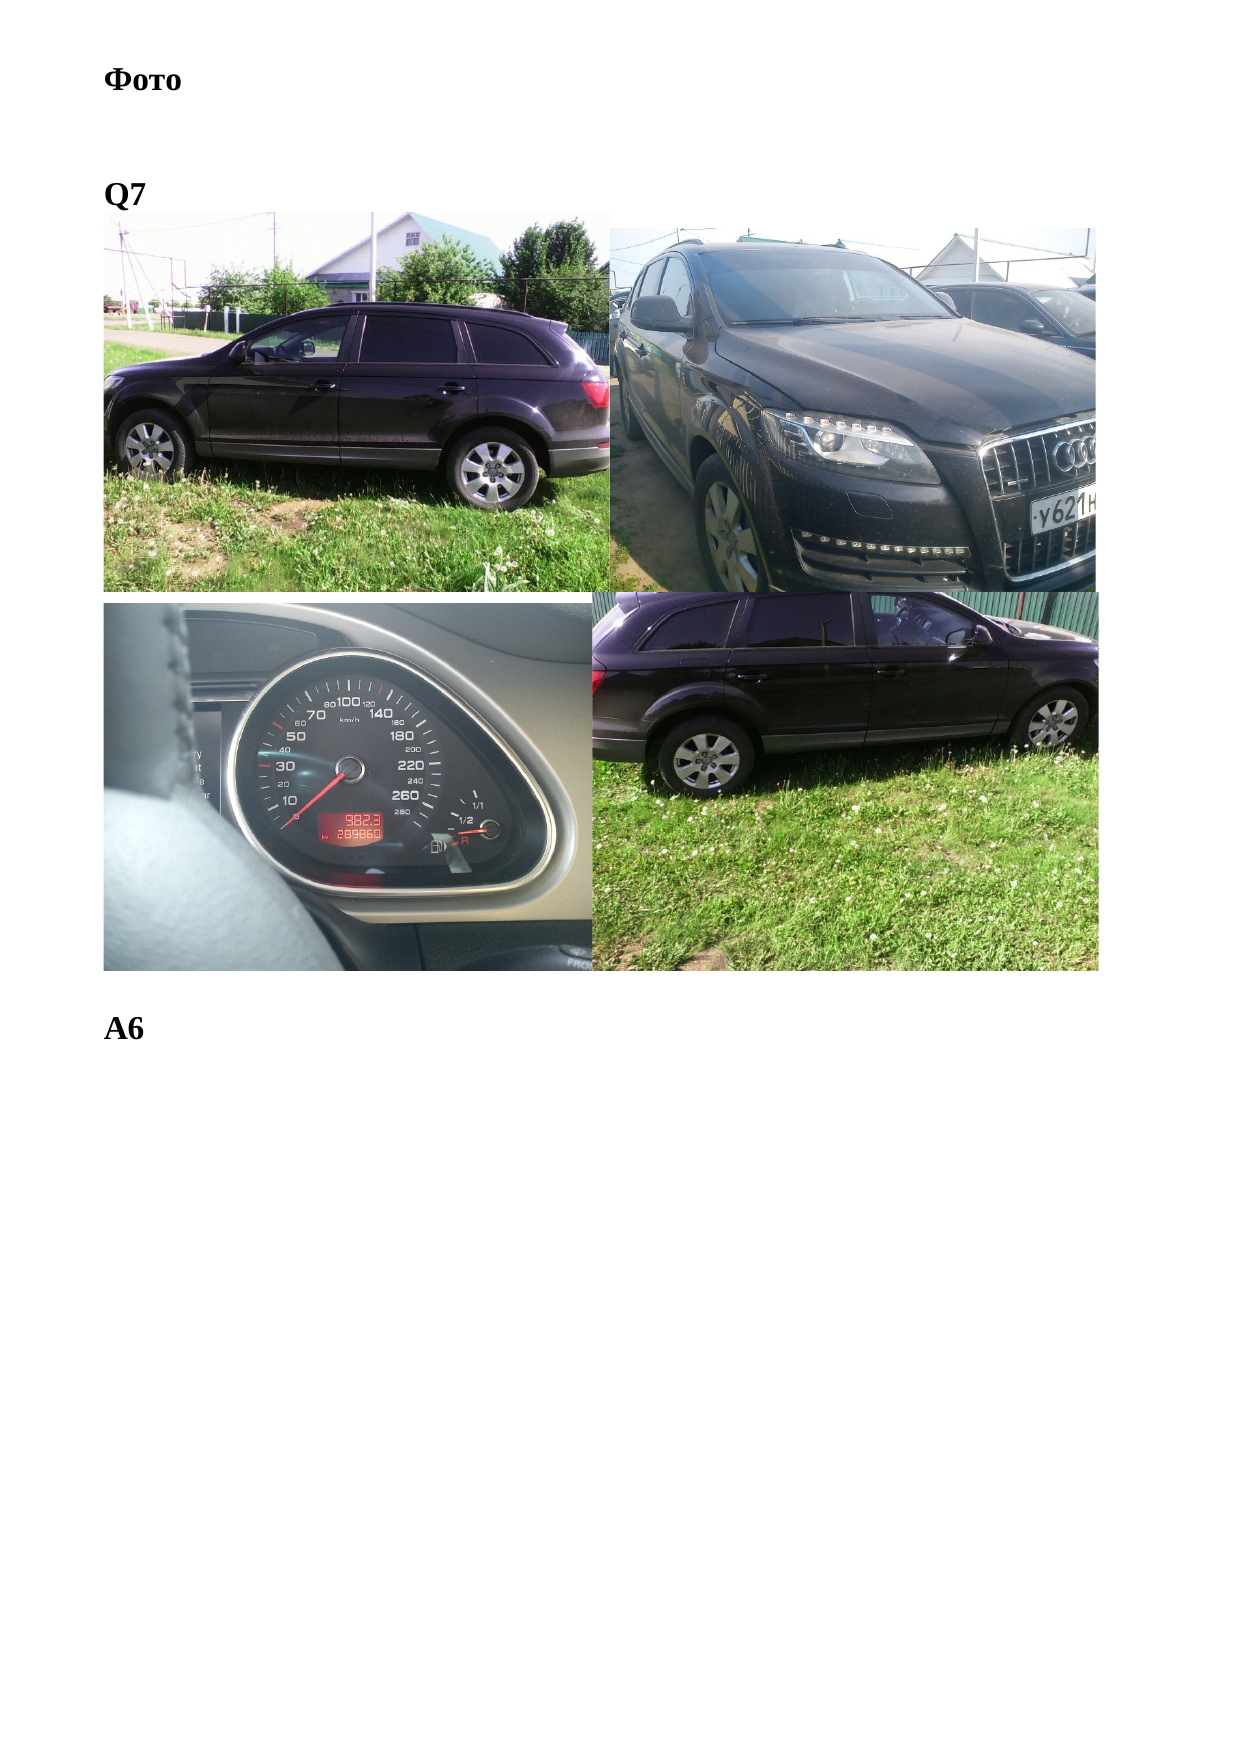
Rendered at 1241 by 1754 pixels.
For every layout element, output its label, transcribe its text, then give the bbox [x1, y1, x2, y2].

picture [103, 212, 1099, 971]
text Q7 [103, 174, 1181, 212]
text Фото [103, 59, 1181, 97]
text A6 [103, 1008, 1181, 1047]
